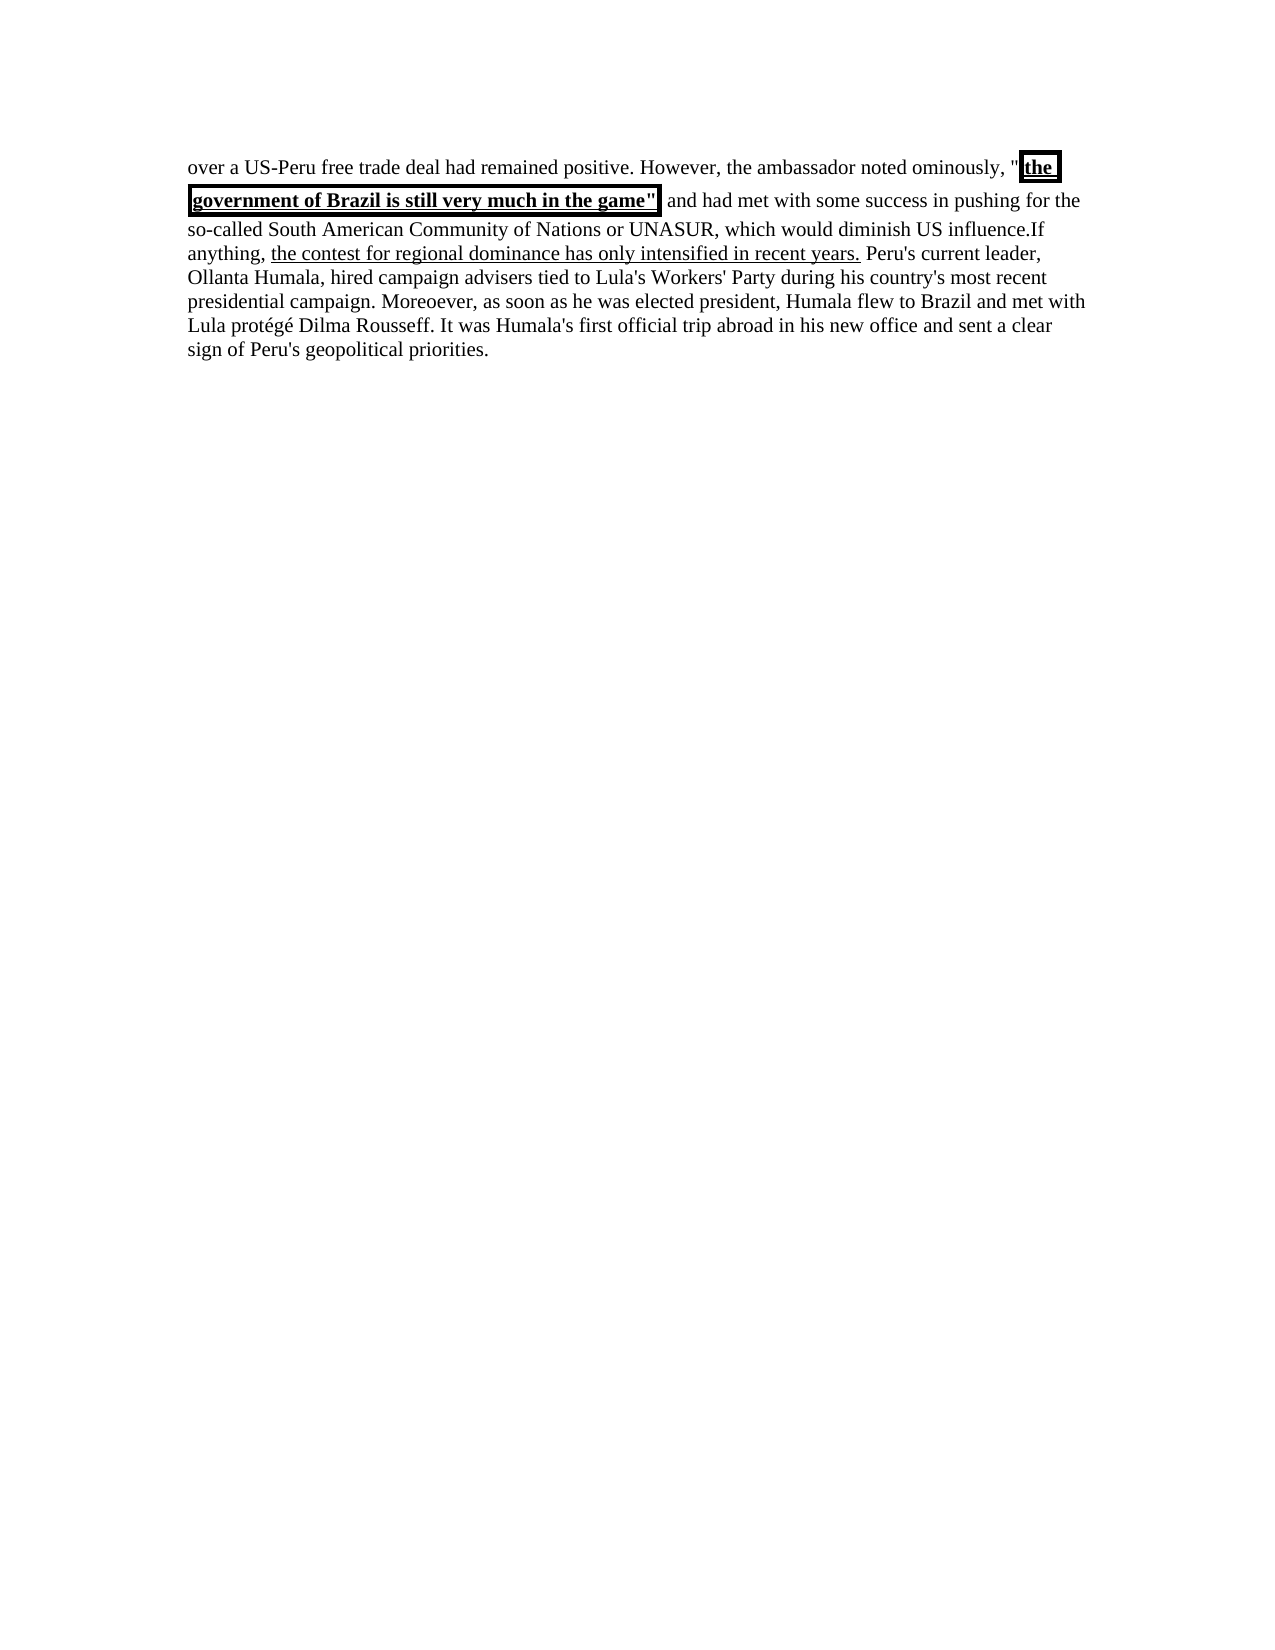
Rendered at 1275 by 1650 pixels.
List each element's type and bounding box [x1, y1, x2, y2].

text [187, 150, 1087, 361]
